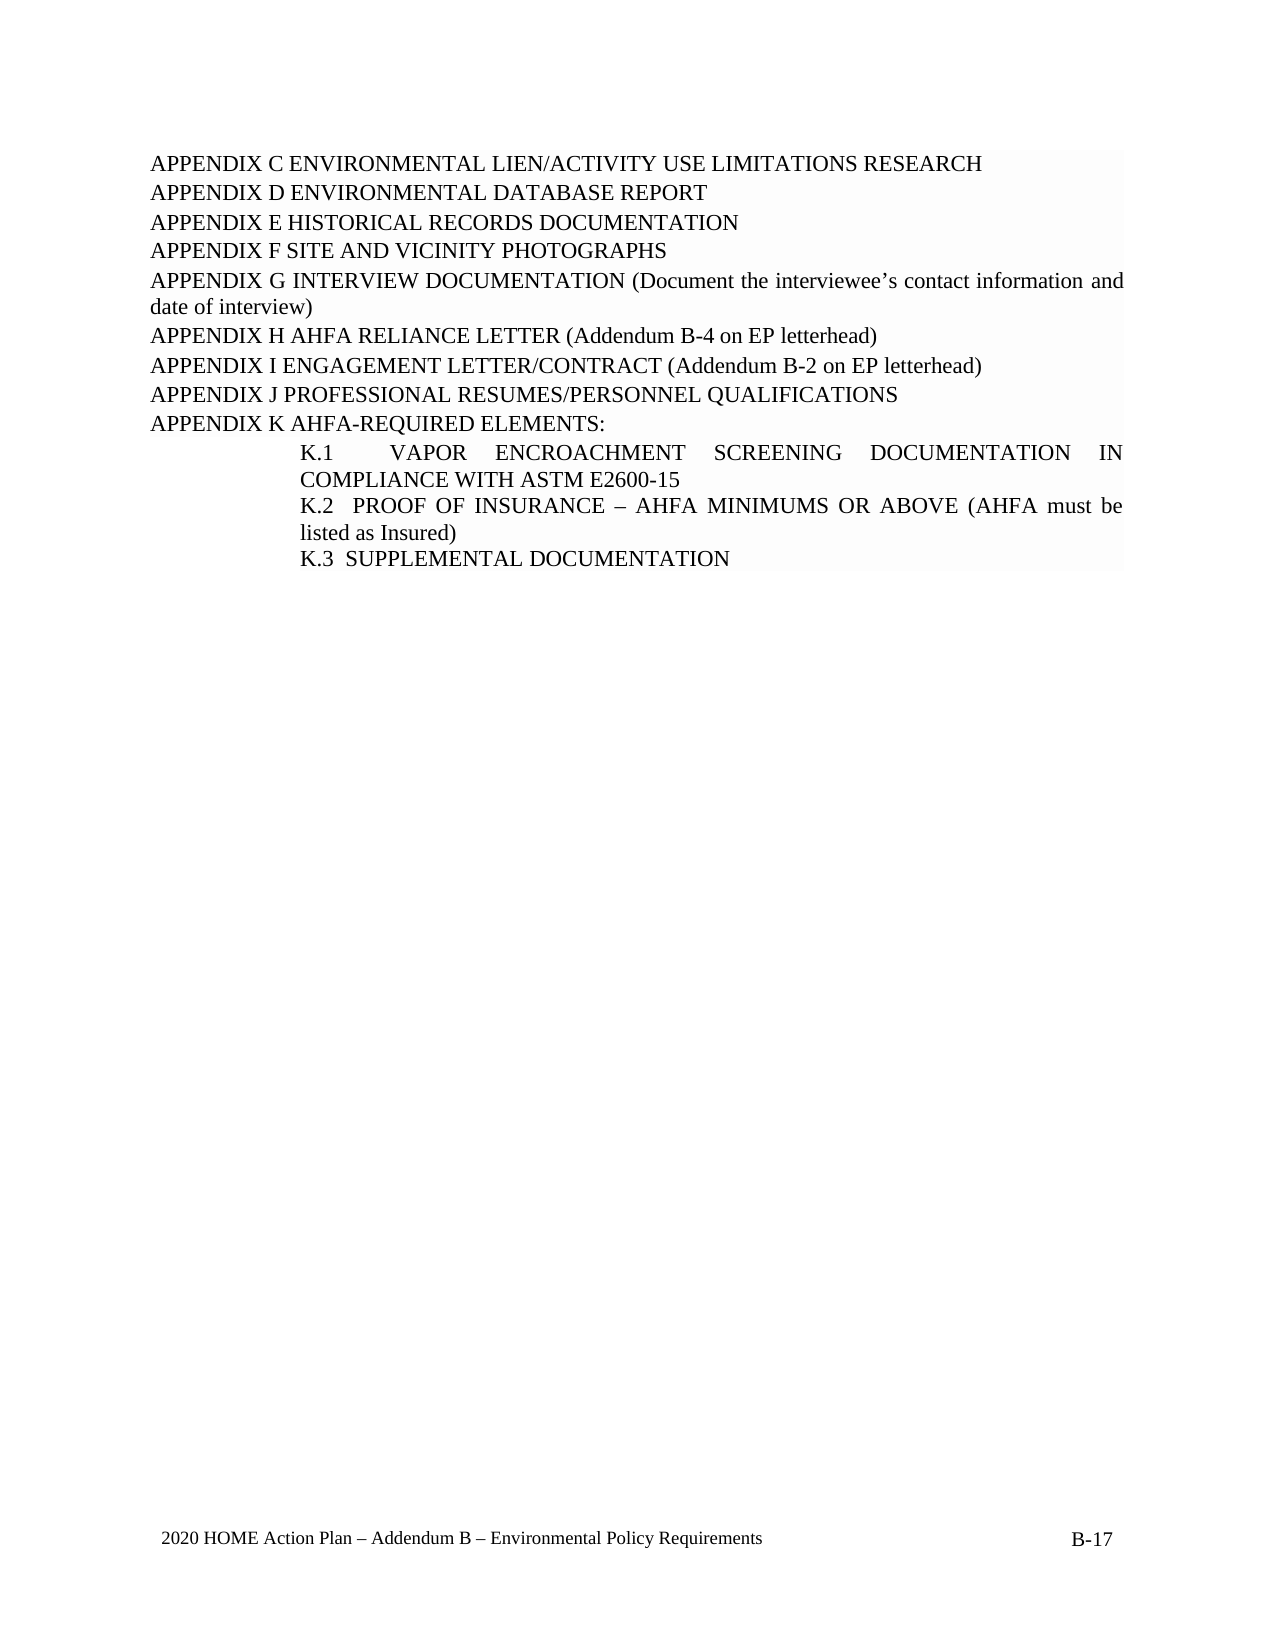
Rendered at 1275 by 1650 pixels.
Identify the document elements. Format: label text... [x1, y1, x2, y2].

text K.3 SUPPLEMENTAL DOCUMENTATION [300, 545, 1124, 571]
text APPENDIX G INTERVIEW DOCUMENTATION (Document the interviewee’s contact information and date of interview) [150, 267, 1124, 319]
text APPENDIX H AHFA RELIANCE LETTER (Addendum B-4 on EP letterhead) [150, 323, 1124, 349]
text APPENDIX K AHFA-REQUIRED ELEMENTS: [150, 410, 1124, 437]
text K.1 VAPOR ENCROACHMENT SCREENING DOCUMENTATION IN COMPLIANCE WITH ASTM E2600-15 [300, 439, 1124, 492]
text APPENDIX I ENGAGEMENT LETTER/CONTRACT (Addendum B-2 on EP letterhead) [150, 352, 1124, 378]
text APPENDIX J PROFESSIONAL RESUMES/PERSONNEL QUALIFICATIONS [150, 381, 1124, 407]
text K.2 PROOF OF INSURANCE – AHFA MINIMUMS OR ABOVE (AHFA must be listed as Insured) [300, 492, 1124, 545]
text APPENDIX D ENVIRONMENTAL DATABASE REPORT [150, 179, 1124, 206]
text APPENDIX F SITE AND VICINITY PHOTOGRAPHS [150, 237, 1124, 264]
text APPENDIX C ENVIRONMENTAL LIEN/ACTIVITY USE LIMITATIONS RESEARCH [150, 150, 1124, 176]
text APPENDIX E HISTORICAL RECORDS DOCUMENTATION [150, 209, 1124, 235]
